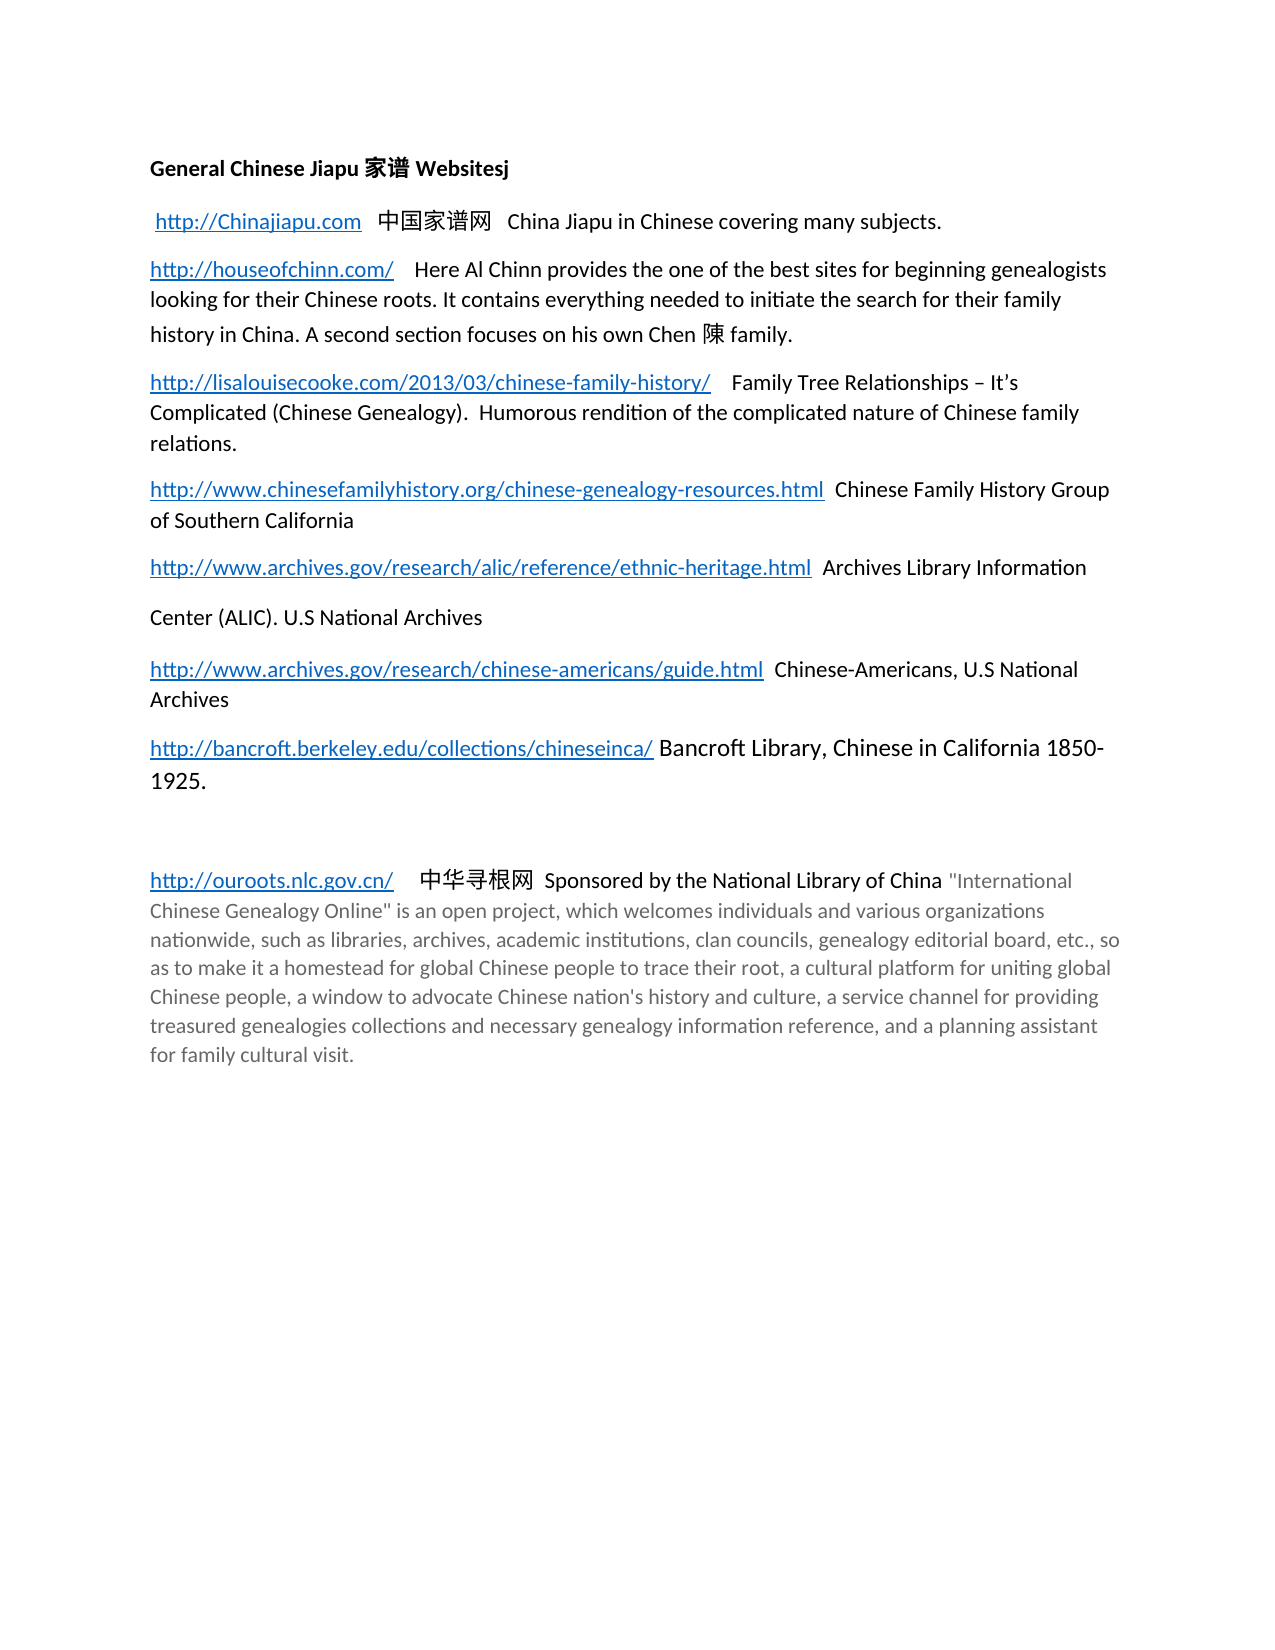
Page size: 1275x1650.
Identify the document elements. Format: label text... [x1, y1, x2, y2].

text General Chinese Jiapu 家谱 Websitesj [150, 150, 1125, 183]
text http://www.archives.gov/research/alic/reference/ethnic-heritage.html Archives Library Information Center (ALIC). U.S National ArchivesArchives Library Information Center (ALIC)Archives Library Information Center (ALIC) [150, 553, 1125, 634]
text http://lisalouisecooke.com/2013/03/chinese-family-history/ Family Tree Relationships – It’s Complicated (Chinese Genealogy). Humorous rendition of the complicated nature of Chinese family relations. [150, 368, 1125, 457]
text http://bancroft.berkeley.edu/collections/chineseinca/ Bancroft Library, Chinese in California 1850- 1925. [150, 732, 1125, 796]
text http://houseofchinn.com/ Here Al Chinn provides the one of the best sites for beginning genealogists looking for their Chinese roots. It contains everything needed to initiate the search for their family history in China. A second section focuses on his own Chen 陳 family. [150, 255, 1125, 349]
text http://Chinajiapu.com 中国家谱网 China Jiapu in Chinese covering many subjects. [150, 202, 1125, 236]
text http://www.chinesefamilyhistory.org/chinese-genealogy-resources.html Chinese Family History Group of Southern California [150, 476, 1125, 534]
text http://ouroots.nlc.gov.cn/ 中华寻根网 Sponsored by the National Library of China "International Chinese Genealogy Online" is an open project, which welcomes individuals and various organizations nationwide, such as libraries, archives, academic institutions, clan councils, genealogy editorial board, etc., so as to make it a homestead for global Chinese people to trace their root, a cultural platform for uniting global Chinese people, a window to advocate Chinese nation's history and culture, a service channel for providing treasured genealogies collections and necessary genealogy information reference, and a planning assistant for family cultural visit. [150, 862, 1125, 1067]
text http://www.archives.gov/research/chinese-americans/guide.html Chinese-Americans, U.S National Archives [150, 655, 1125, 713]
